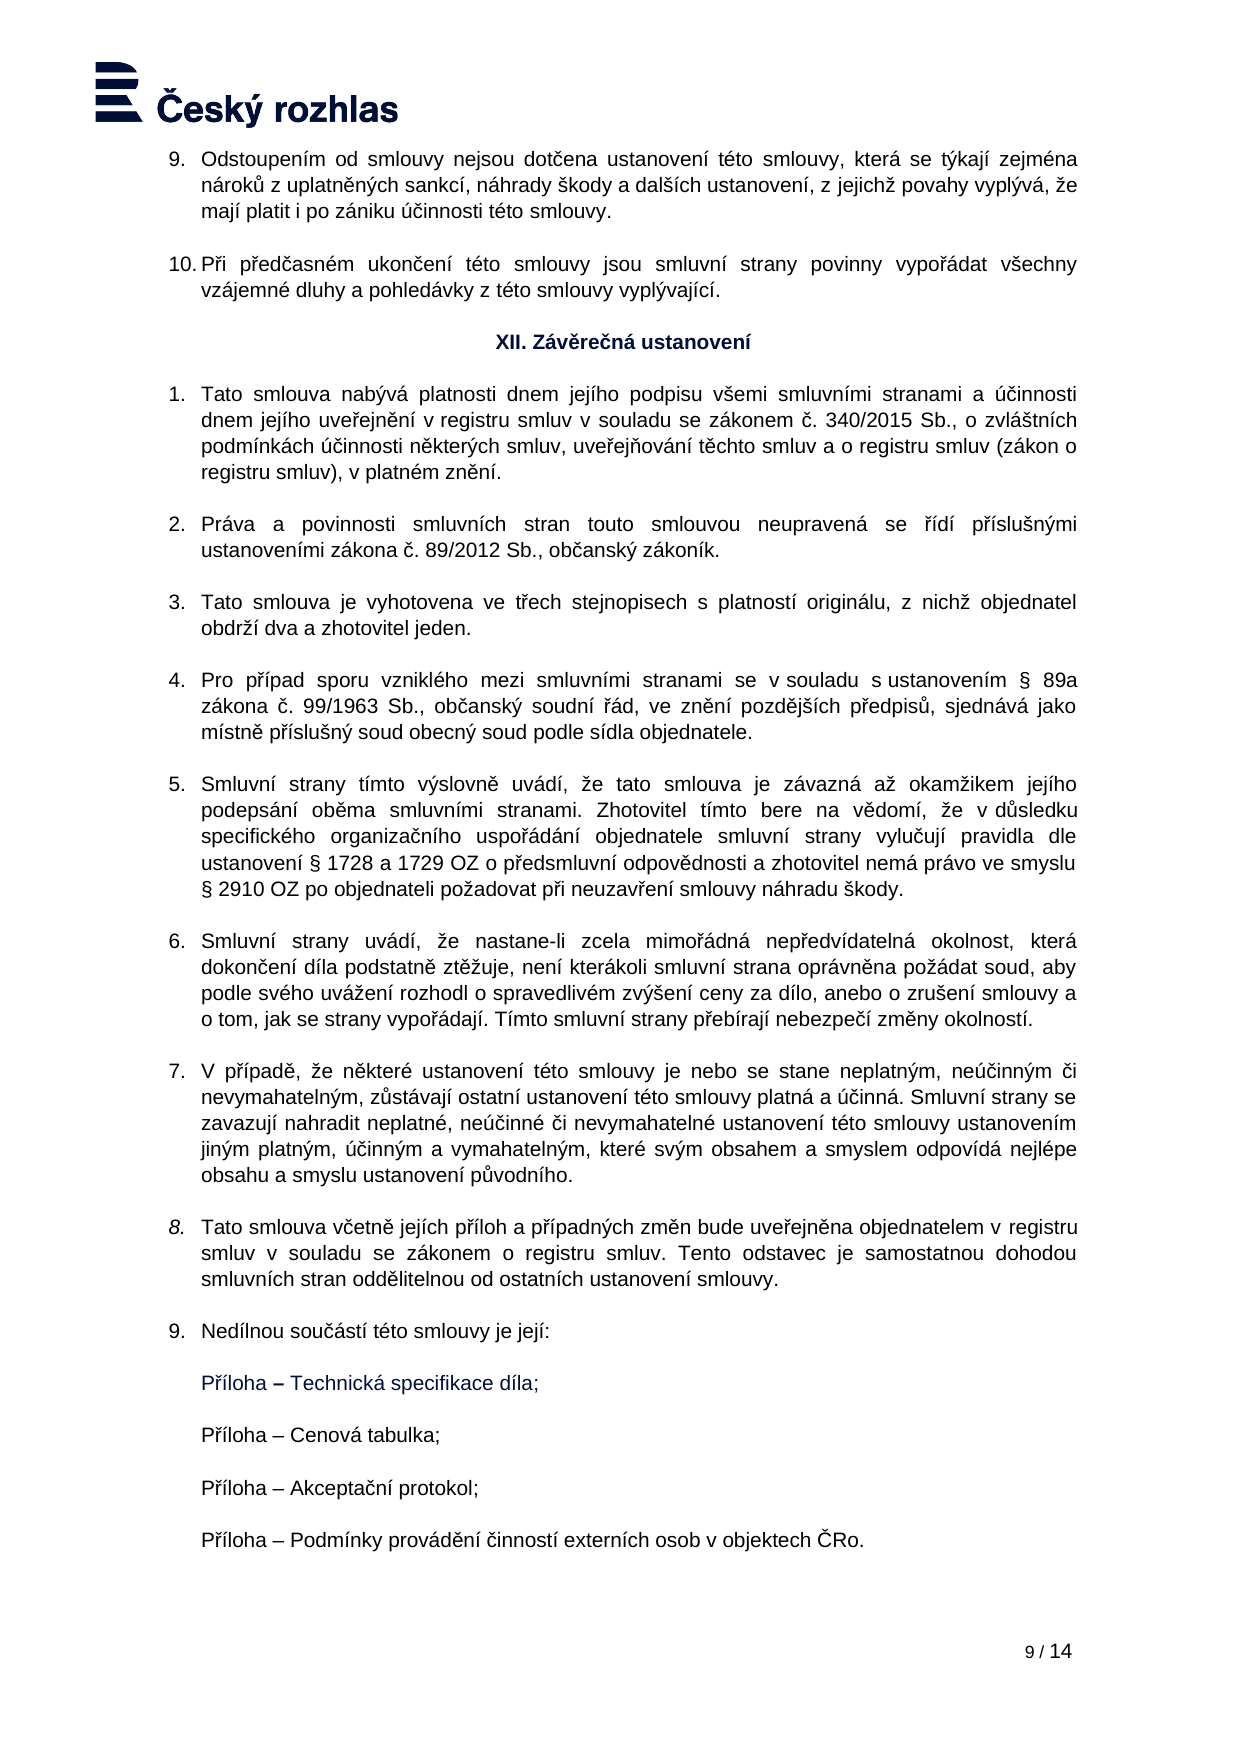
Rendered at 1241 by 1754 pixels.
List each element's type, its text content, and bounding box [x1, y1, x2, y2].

list Příloha – Cenová tabulka; [201, 1422, 1078, 1448]
list V případě, že některé ustanovení této smlouvy je nebo se stane neplatným, neúčinným či nevymahatelným, zůstávají ostatní ustanovení této smlouvy platná a účinná. Smluvní strany se zavazují nahradit neplatné, neúčinné či nevymahatelné ustanovení této smlouvy ustanovením jiným platným, účinným a vymahatelným, které svým obsahem a smyslem odpovídá nejlépe obsahu a smyslu ustanovení původního. [168, 1057, 1078, 1188]
list Práva a povinnosti smluvních stran touto smlouvou neupravená se řídí příslušnými ustanoveními zákona č. 89/2012 Sb., občanský zákoník. [168, 511, 1078, 563]
list Tato smlouva nabývá platnosti dnem jejího podpisu všemi smluvními stranami a účinnosti dnem jejího uveřejnění v registru smluv v souladu se zákonem č. 340/2015 Sb., o zvláštních podmínkách účinnosti některých smluv, uveřejňování těchto smluv a o registru smluv (zákon o registru smluv), v platném znění. [168, 380, 1078, 484]
list Smluvní strany tímto výslovně uvádí, že tato smlouva je závazná až okamžikem jejího podepsání oběma smluvními stranami. Zhotovitel tímto bere na vědomí, že v důsledku specifického organizačního uspořádání objednatele smluvní strany vylučují pravidla dle ustanovení § 1728 a 1729 OZ o předsmluvní odpovědnosti a zhotovitel nemá právo ve smyslu § 2910 OZ po objednateli požadovat při neuzavření smlouvy náhradu škody. [168, 771, 1078, 901]
list Smluvní strany uvádí, že nastane-li zcela mimořádná nepředvídatelná okolnost, která dokončení díla podstatně ztěžuje, není kterákoli smluvní strana oprávněna požádat soud, aby podle svého uvážení rozhodl o spravedlivém zvýšení ceny za dílo, anebo o zrušení smlouvy a o tom, jak se strany vypořádají. Tímto smluvní strany přebírají nebezpečí změny okolností. [168, 927, 1078, 1031]
list Příloha – Akceptační protokol; [201, 1474, 1078, 1500]
subtitle Závěrečná ustanovení [168, 328, 1078, 354]
list Odstoupením od smlouvy nejsou dotčena ustanovení této smlouvy, která se týkají zejména nároků z uplatněných sankcí, náhrady škody a dalších ustanovení, z jejichž povahy vyplývá, že mají platit i po zániku účinnosti této smlouvy. [168, 146, 1078, 224]
list Pro případ sporu vzniklého mezi smluvními stranami se v souladu s ustanovením § 89a zákona č. 99/1963 Sb., občanský soudní řád, ve znění pozdějších předpisů, sjednává jako místně příslušný soud obecný soud podle sídla objednatele. [168, 667, 1078, 745]
list Tato smlouva včetně jejích příloh a případných změn bude uveřejněna objednatelem v registru smluv v souladu se zákonem o registru smluv. Tento odstavec je samostatnou dohodou smluvních stran oddělitelnou od ostatních ustanovení smlouvy. [168, 1214, 1078, 1292]
picture [95, 62, 398, 128]
list Příloha – Podmínky provádění činností externích osob v objektech ČRo. [198, 1526, 1078, 1552]
list Při předčasném ukončení této smlouvy jsou smluvní strany povinny vypořádat všechny vzájemné dluhy a pohledávky z této smlouvy vyplývající. [168, 250, 1078, 302]
list Tato smlouva je vyhotovena ve třech stejnopisech s platností originálu, z nichž objednatel obdrží dva a zhotovitel jeden. [168, 589, 1078, 641]
list Nedílnou součástí této smlouvy je její: [168, 1318, 1078, 1344]
subtitle Příloha – Technická specifikace díla; [168, 1370, 1078, 1396]
